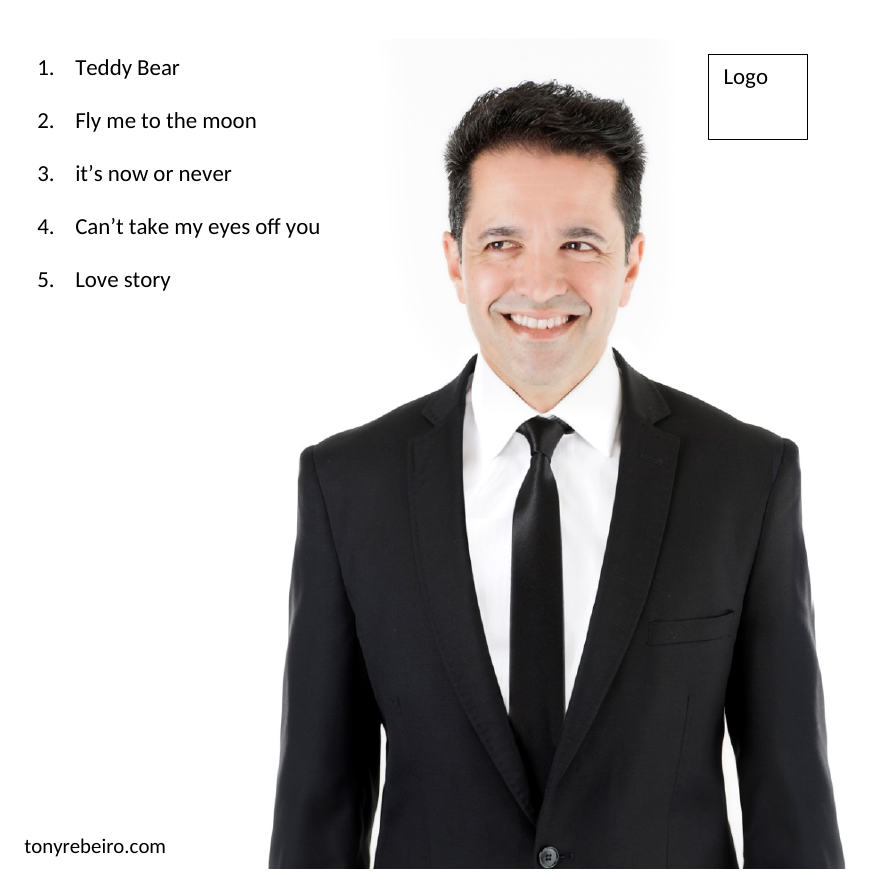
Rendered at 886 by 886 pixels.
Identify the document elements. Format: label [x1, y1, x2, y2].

picture [215, 14, 872, 869]
